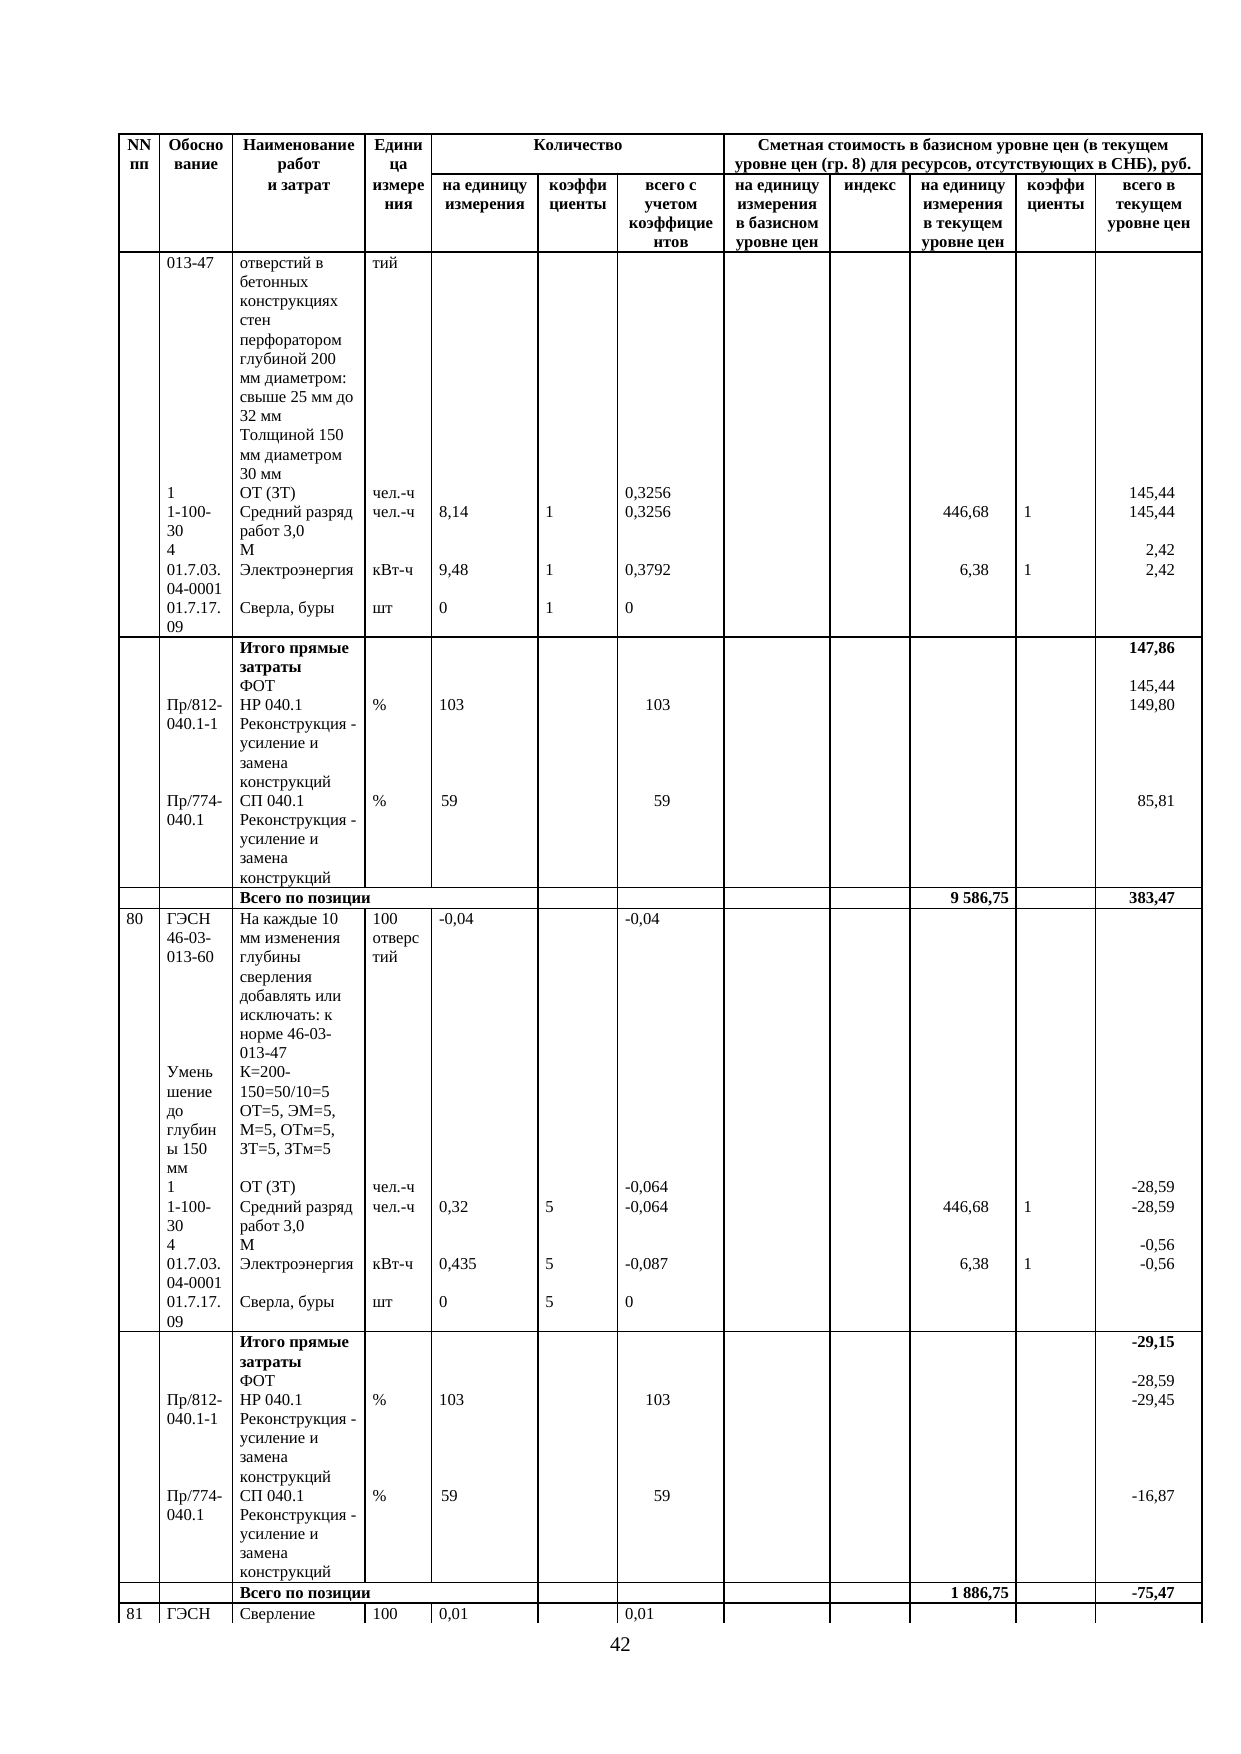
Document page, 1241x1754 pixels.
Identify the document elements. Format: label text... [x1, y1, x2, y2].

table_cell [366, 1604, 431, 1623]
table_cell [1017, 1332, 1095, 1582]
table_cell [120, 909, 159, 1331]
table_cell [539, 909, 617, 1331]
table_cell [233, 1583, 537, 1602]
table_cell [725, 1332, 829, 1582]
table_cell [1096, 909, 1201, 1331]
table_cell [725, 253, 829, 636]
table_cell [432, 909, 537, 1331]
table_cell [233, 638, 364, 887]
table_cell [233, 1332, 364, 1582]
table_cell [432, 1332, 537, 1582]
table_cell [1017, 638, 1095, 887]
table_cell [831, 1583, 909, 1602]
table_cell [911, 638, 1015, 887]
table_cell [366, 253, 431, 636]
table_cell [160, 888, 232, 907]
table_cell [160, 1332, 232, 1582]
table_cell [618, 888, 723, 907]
table_cell всего с учетом коэффициентов [618, 175, 723, 251]
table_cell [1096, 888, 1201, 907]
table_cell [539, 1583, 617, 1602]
table_header NN пп [120, 135, 159, 173]
table_header Наименование работ [233, 135, 364, 173]
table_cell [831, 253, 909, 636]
table_cell [160, 173, 232, 251]
table_cell на единицу измерения в текущем уровне цен [911, 175, 1015, 251]
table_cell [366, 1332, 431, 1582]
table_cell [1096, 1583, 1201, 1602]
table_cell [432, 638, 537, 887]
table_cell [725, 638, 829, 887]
table_cell измерения [366, 173, 431, 251]
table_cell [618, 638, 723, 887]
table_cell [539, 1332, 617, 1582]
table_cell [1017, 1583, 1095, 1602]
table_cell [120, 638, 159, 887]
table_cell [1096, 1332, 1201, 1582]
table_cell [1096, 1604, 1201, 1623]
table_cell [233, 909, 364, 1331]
table_cell коэффициенты [539, 175, 617, 251]
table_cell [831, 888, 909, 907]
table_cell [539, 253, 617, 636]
table_cell индекс [831, 175, 909, 251]
table_cell всего в текущем уровне цен [1096, 175, 1201, 251]
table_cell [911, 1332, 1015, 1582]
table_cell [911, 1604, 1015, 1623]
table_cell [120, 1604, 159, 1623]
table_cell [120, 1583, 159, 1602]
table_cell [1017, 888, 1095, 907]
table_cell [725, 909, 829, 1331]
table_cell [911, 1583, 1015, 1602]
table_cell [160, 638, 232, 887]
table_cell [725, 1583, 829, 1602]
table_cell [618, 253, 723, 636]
table_cell на единицу измерения в базисном уровне цен [725, 175, 829, 251]
table_header Единица [366, 135, 431, 173]
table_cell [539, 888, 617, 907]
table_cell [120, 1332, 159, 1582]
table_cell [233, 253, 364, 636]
table_header Сметная стоимость в базисном уровне цен (в текущем уровне цен (гр. 8) для ресурсов, отсутствующих в СНБ), руб. [725, 135, 1201, 173]
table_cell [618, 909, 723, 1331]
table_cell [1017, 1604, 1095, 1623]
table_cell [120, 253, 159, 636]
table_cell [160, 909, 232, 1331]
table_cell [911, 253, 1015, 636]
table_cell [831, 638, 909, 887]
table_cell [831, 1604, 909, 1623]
table_cell и затрат [233, 173, 364, 251]
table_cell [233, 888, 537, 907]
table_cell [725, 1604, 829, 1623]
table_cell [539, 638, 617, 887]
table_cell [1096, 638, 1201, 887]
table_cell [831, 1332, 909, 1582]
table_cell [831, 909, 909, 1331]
table_header Количество [432, 135, 723, 173]
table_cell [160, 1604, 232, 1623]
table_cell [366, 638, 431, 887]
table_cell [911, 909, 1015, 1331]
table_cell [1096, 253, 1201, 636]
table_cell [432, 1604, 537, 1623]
table_cell коэффициенты [1017, 175, 1095, 251]
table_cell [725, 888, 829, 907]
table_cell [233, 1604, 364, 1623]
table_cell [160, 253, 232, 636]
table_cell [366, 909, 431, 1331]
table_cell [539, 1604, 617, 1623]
table_cell [120, 173, 159, 251]
table_header Обоснование [160, 135, 232, 173]
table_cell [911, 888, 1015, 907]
table_cell на единицу измерения [432, 175, 537, 251]
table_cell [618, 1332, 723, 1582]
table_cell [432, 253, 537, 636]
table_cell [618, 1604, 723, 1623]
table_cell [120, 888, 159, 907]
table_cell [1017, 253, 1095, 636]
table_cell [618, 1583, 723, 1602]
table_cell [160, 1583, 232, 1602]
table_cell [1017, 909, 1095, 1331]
